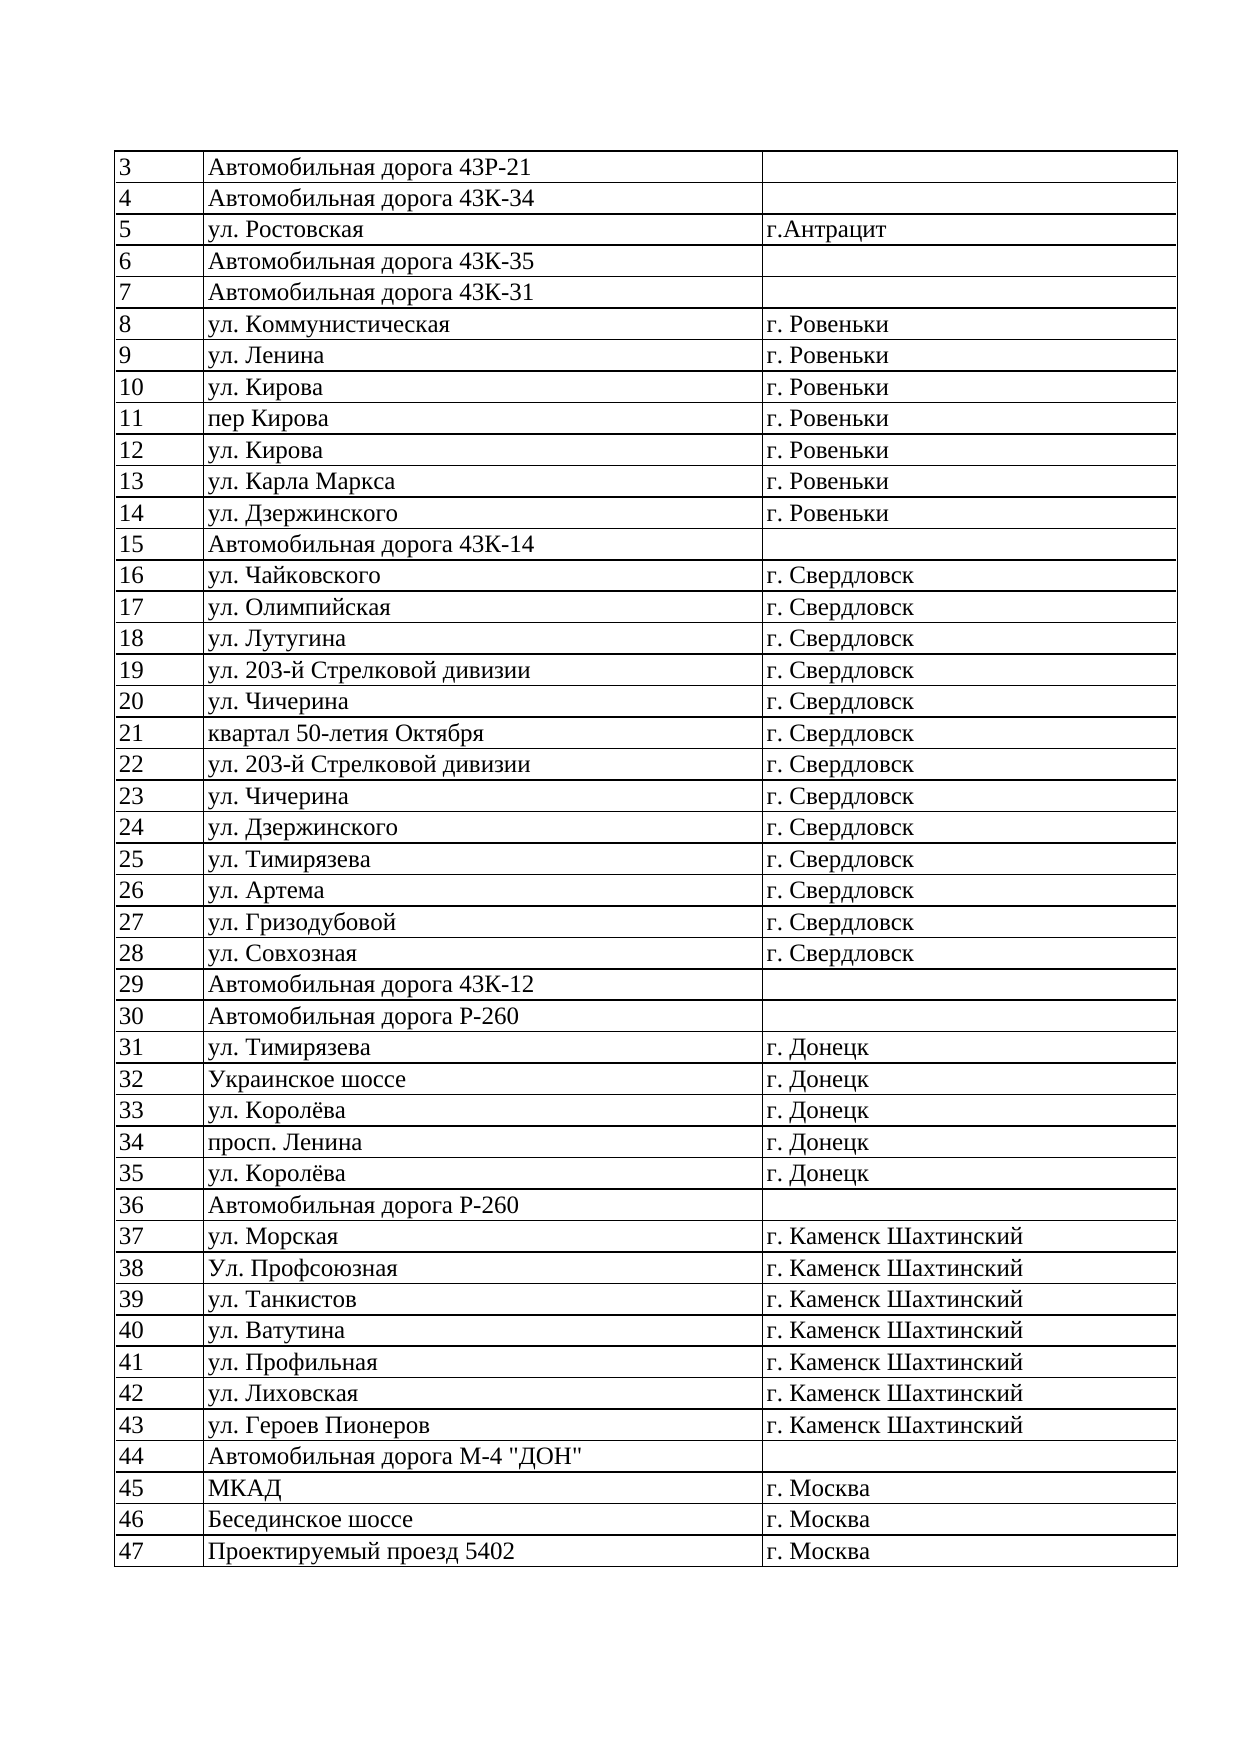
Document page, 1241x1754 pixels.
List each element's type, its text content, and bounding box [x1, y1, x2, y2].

table_cell ул. 203-й Стрелковой дивизии [204, 655, 762, 685]
table_cell г. Москва [763, 1471, 1177, 1503]
table_cell г. Ровеньки [763, 433, 1177, 464]
table_cell г. Свердловск [763, 936, 1177, 968]
table_cell ул. Морская [204, 1221, 762, 1251]
table_cell 34 [115, 1126, 203, 1157]
table_cell 8 [115, 308, 203, 339]
table_cell 15 [115, 529, 203, 559]
table_cell ул. Тимирязева [204, 1032, 762, 1062]
table_cell Автомобильная дорога 43К-35 [204, 246, 762, 276]
table_cell Автомобильная дорога 43К-12 [204, 970, 762, 999]
table_cell ул. Лутугина [204, 623, 762, 653]
table_cell Автомобильная дорога 43Р-21 [204, 152, 762, 181]
table_cell 33 [115, 1095, 203, 1125]
table_cell Проектируемый проезд 5402 [204, 1536, 762, 1566]
table_cell г. Москва [763, 1503, 1177, 1534]
table_cell ул. Танкистов [204, 1284, 762, 1314]
table_cell 10 [115, 371, 203, 402]
table_cell ул. Лиховская [204, 1378, 762, 1408]
table_cell ул. Карла Маркса [204, 466, 762, 496]
table_cell 24 [115, 812, 203, 842]
table_cell 45 [115, 1472, 203, 1503]
table_cell Автомобильная дорога Р-260 [204, 1190, 762, 1219]
table_cell [763, 968, 1177, 999]
table_cell ул. Дзержинского [204, 812, 762, 842]
table_cell 32 [115, 1063, 203, 1094]
table_cell 9 [115, 340, 203, 370]
table_cell 42 [115, 1378, 203, 1408]
table_cell ул. Олимпийская [204, 592, 762, 622]
table_cell 27 [115, 906, 203, 936]
table_cell 20 [115, 686, 203, 716]
table_cell [763, 999, 1177, 1031]
table_cell г. Каменск Шахтинский [763, 1314, 1177, 1345]
table_cell 38 [115, 1252, 203, 1282]
table_cell г. Ровеньки [763, 370, 1177, 402]
table_cell 21 [115, 717, 203, 748]
table_cell г. Донецк [763, 1157, 1177, 1188]
table_cell просп. Ленина [204, 1127, 762, 1157]
table_cell ул. Совхозная [204, 938, 762, 968]
table_cell г. Каменск Шахтинский [763, 1283, 1177, 1314]
table_cell г. Донецк [763, 1031, 1177, 1062]
table_cell г. Ровеньки [763, 402, 1177, 433]
table_cell 14 [115, 497, 203, 527]
table_cell 39 [115, 1284, 203, 1314]
table_cell ул. Ростовская [204, 215, 762, 244]
table_cell 3 [115, 152, 203, 181]
table_cell ул. Чайковского [204, 561, 762, 590]
table_cell 46 [115, 1504, 203, 1534]
table_cell г. Каменск Шахтинский [763, 1377, 1177, 1408]
table_cell г. Свердловск [763, 779, 1177, 811]
table_cell ул. Кирова [204, 435, 762, 464]
table_cell [763, 152, 1177, 181]
table_cell 35 [115, 1158, 203, 1188]
table_cell Автомобильная дорога 43К-14 [204, 529, 762, 559]
table_cell ул. Дзержинского [204, 498, 762, 527]
table_cell ул. 203-й Стрелковой дивизии [204, 749, 762, 779]
table_cell 5 [115, 214, 203, 244]
table_cell ул. Чичерина [204, 686, 762, 716]
table_cell 40 [115, 1315, 203, 1345]
table_cell ул. Чичерина [204, 781, 762, 811]
table_cell МКАД [204, 1473, 762, 1503]
table_cell 22 [115, 749, 203, 779]
table_cell [763, 1440, 1177, 1471]
table_cell г. Каменск Шахтинский [763, 1220, 1177, 1251]
table_cell г. Донецк [763, 1062, 1177, 1094]
table_cell г. Свердловск [763, 685, 1177, 716]
table_cell Автомобильная дорога 43К-31 [204, 277, 762, 307]
table_cell г. Донецк [763, 1094, 1177, 1125]
table_cell ул. Тимирязева [204, 844, 762, 873]
table_cell г. Свердловск [763, 874, 1177, 905]
table_cell ул. Ватутина [204, 1316, 762, 1345]
table_cell ул. Ленина [204, 340, 762, 370]
table_cell 37 [115, 1221, 203, 1251]
table_cell [763, 1188, 1177, 1219]
table_cell ул. Героев Пионеров [204, 1410, 762, 1440]
table_cell 16 [115, 560, 203, 590]
table_cell Ул. Профсоюзная [204, 1253, 762, 1282]
table_cell Автомобильная дорога 43К-34 [204, 183, 762, 213]
table_cell г. Свердловск [763, 748, 1177, 779]
table_cell г. Ровеньки [763, 307, 1177, 339]
table_cell Автомобильная дорога М-4 "ДОН" [204, 1441, 762, 1471]
table_cell 47 [115, 1535, 203, 1566]
table_cell пер Кирова [204, 403, 762, 433]
table_cell [763, 244, 1177, 276]
table_cell 4 [115, 183, 203, 213]
table_cell г. Свердловск [763, 622, 1177, 653]
table_cell 41 [115, 1346, 203, 1377]
table_cell г.Антрацит [763, 213, 1177, 244]
table_cell ул. Королёва [204, 1095, 762, 1125]
table_cell 17 [115, 591, 203, 622]
table_cell Бесединское шоссе [204, 1504, 762, 1534]
table_cell 13 [115, 466, 203, 496]
table_cell квартал 50-летия Октября [204, 718, 762, 748]
table_cell г. Ровеньки [763, 465, 1177, 496]
table_cell 43 [115, 1409, 203, 1440]
table_cell 11 [115, 403, 203, 433]
table_cell ул. Гризодубовой [204, 907, 762, 936]
table_cell 25 [115, 843, 203, 873]
table_cell г. Свердловск [763, 716, 1177, 748]
table_cell ул. Кирова [204, 372, 762, 402]
table_cell г. Свердловск [763, 811, 1177, 842]
table_cell 31 [115, 1032, 203, 1062]
table_cell г. Каменск Шахтинский [763, 1408, 1177, 1440]
table_cell 12 [115, 434, 203, 464]
table_cell 36 [115, 1189, 203, 1219]
table_cell г. Донецк [763, 1125, 1177, 1157]
table_cell г. Свердловск [763, 653, 1177, 685]
table_cell г. Свердловск [763, 905, 1177, 936]
table_cell Автомобильная дорога Р-260 [204, 1001, 762, 1031]
table_cell 44 [115, 1441, 203, 1471]
table_cell г. Каменск Шахтинский [763, 1345, 1177, 1377]
table_cell ул. Артема [204, 875, 762, 905]
table_cell ул. Королёва [204, 1158, 762, 1188]
table_cell 6 [115, 245, 203, 276]
table_cell ул. Профильная [204, 1347, 762, 1377]
table_cell 23 [115, 780, 203, 811]
table_cell 29 [115, 969, 203, 999]
table_cell 26 [115, 875, 203, 905]
table_cell г. Свердловск [763, 590, 1177, 622]
table_cell 18 [115, 623, 203, 653]
table_cell г. Каменск Шахтинский [763, 1251, 1177, 1282]
table_cell г. Ровеньки [763, 339, 1177, 370]
table_cell 7 [115, 277, 203, 307]
table_cell [763, 528, 1177, 559]
table_cell Украинское шоссе [204, 1064, 762, 1094]
table_cell [763, 276, 1177, 307]
table_cell 30 [115, 1000, 203, 1031]
table_cell ул. Коммунистическая [204, 309, 762, 339]
table_cell г. Москва [763, 1534, 1177, 1566]
table_cell [763, 181, 1177, 213]
table_cell г. Свердловск [763, 842, 1177, 873]
table_cell г. Свердловск [763, 559, 1177, 590]
table_cell 19 [115, 654, 203, 685]
table_cell 28 [115, 938, 203, 968]
table_cell г. Ровеньки [763, 496, 1177, 527]
